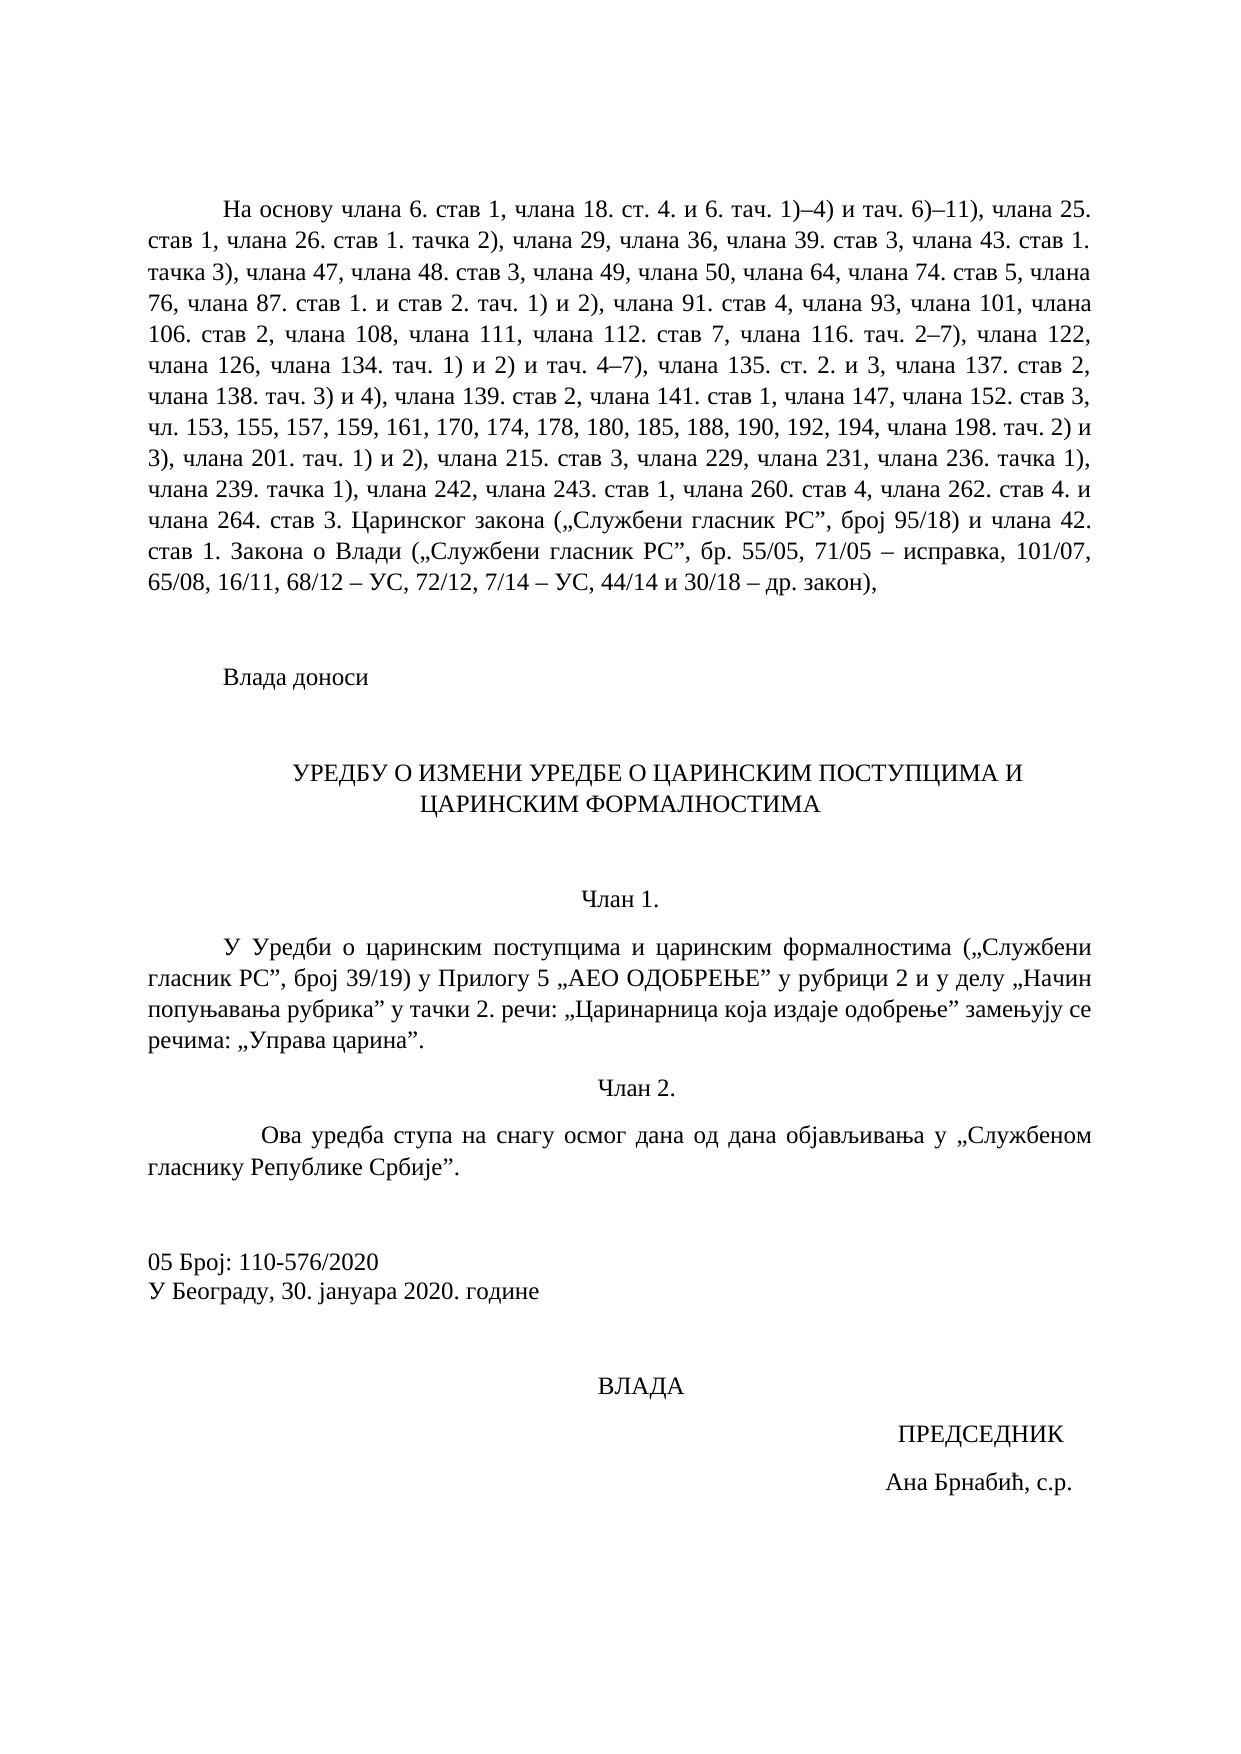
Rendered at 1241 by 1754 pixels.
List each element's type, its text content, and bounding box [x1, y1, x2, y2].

text Члан 1. [148, 884, 1093, 913]
text ВЛАДА [148, 1371, 1093, 1400]
text Ова уредба ступа на снагу осмог дана од дана објављивања у „Службеном гласнику Републике Србије”. [148, 1121, 1093, 1180]
text Ана Брнабић, с.р. [148, 1467, 1093, 1495]
text Члан 2. [148, 1073, 1093, 1102]
text 05 Број: 110-576/2020 [148, 1247, 1093, 1276]
text У Београду, 30. јануара 2020. године [148, 1276, 1093, 1304]
text На основу члана 6. став 1, члана 18. ст. 4. и 6. тач. 1)–4) и тач. 6)–11), члана 25. став 1, члана 26. став 1. тачка 2), члана 29, члана 36, члана 39. став 3, члана 43. став 1. тачка 3), члана 47, члана 48. став 3, члана 49, члана 50, члана 64, члана 74. став 5, члана 76, члана 87. став 1. и став 2. тач. 1) и 2), члана 91. став 4, члана 93, члана 101, члана 106. став 2, члана 108, члана 111, члана 112. став 7, члана 116. тач. 2–7), члана 122, члана 126, члана 134. тач. 1) и 2) и тач. 4–7), члана 135. ст. 2. и 3, члана 137. став 2, члана 138. тач. 3) и 4), члана 139. став 2, члана 141. став 1, члана 147, члана 152. став 3, чл. 153, 155, 157, 159, 161, 170, 174, 178, 180, 185, 188, 190, 192, 194, члана 198. тач. 2) и 3), члана 201. тач. 1) и 2), члана 215. став 3, члана 229, члана 231, члана 236. тачка 1), члана 239. тачка 1), члана 242, члана 243. став 1, члана 260. став 4, члана 262. став 4. и члана 264. став 3. Царинског закона („Службени гласник РС”, број 95/18) и члана 42. став 1. Закона о Влади („Службени гласник РС”, бр. 55/05, 71/05 – исправка, 101/07, 65/08, 16/11, 68/12 – УС, 72/12, 7/14 – УС, 44/14 и 30/18 – др. закон), [148, 194, 1093, 596]
text Влада доноси [148, 662, 1093, 691]
text ПРЕДСЕДНИК [148, 1419, 1093, 1448]
text УРЕДБУ О ИЗМЕНИ УРЕДБЕ О ЦАРИНСКИМ ПОСТУПЦИМА И ЦАРИНСКИМ ФОРМАЛНОСТИМА [148, 758, 1093, 818]
text У Уредби о царинским поступцима и царинским формалностима („Службени гласник РС”, број 39/19) у Прилогу 5 „АЕО ОДОБРЕЊЕ” у рубрици 2 и у делу „Начин попуњавања рубрика” у тачки 2. речи: „Царинарница која издаје одобрење” замењују се речима: „Управа царина”. [148, 932, 1093, 1054]
